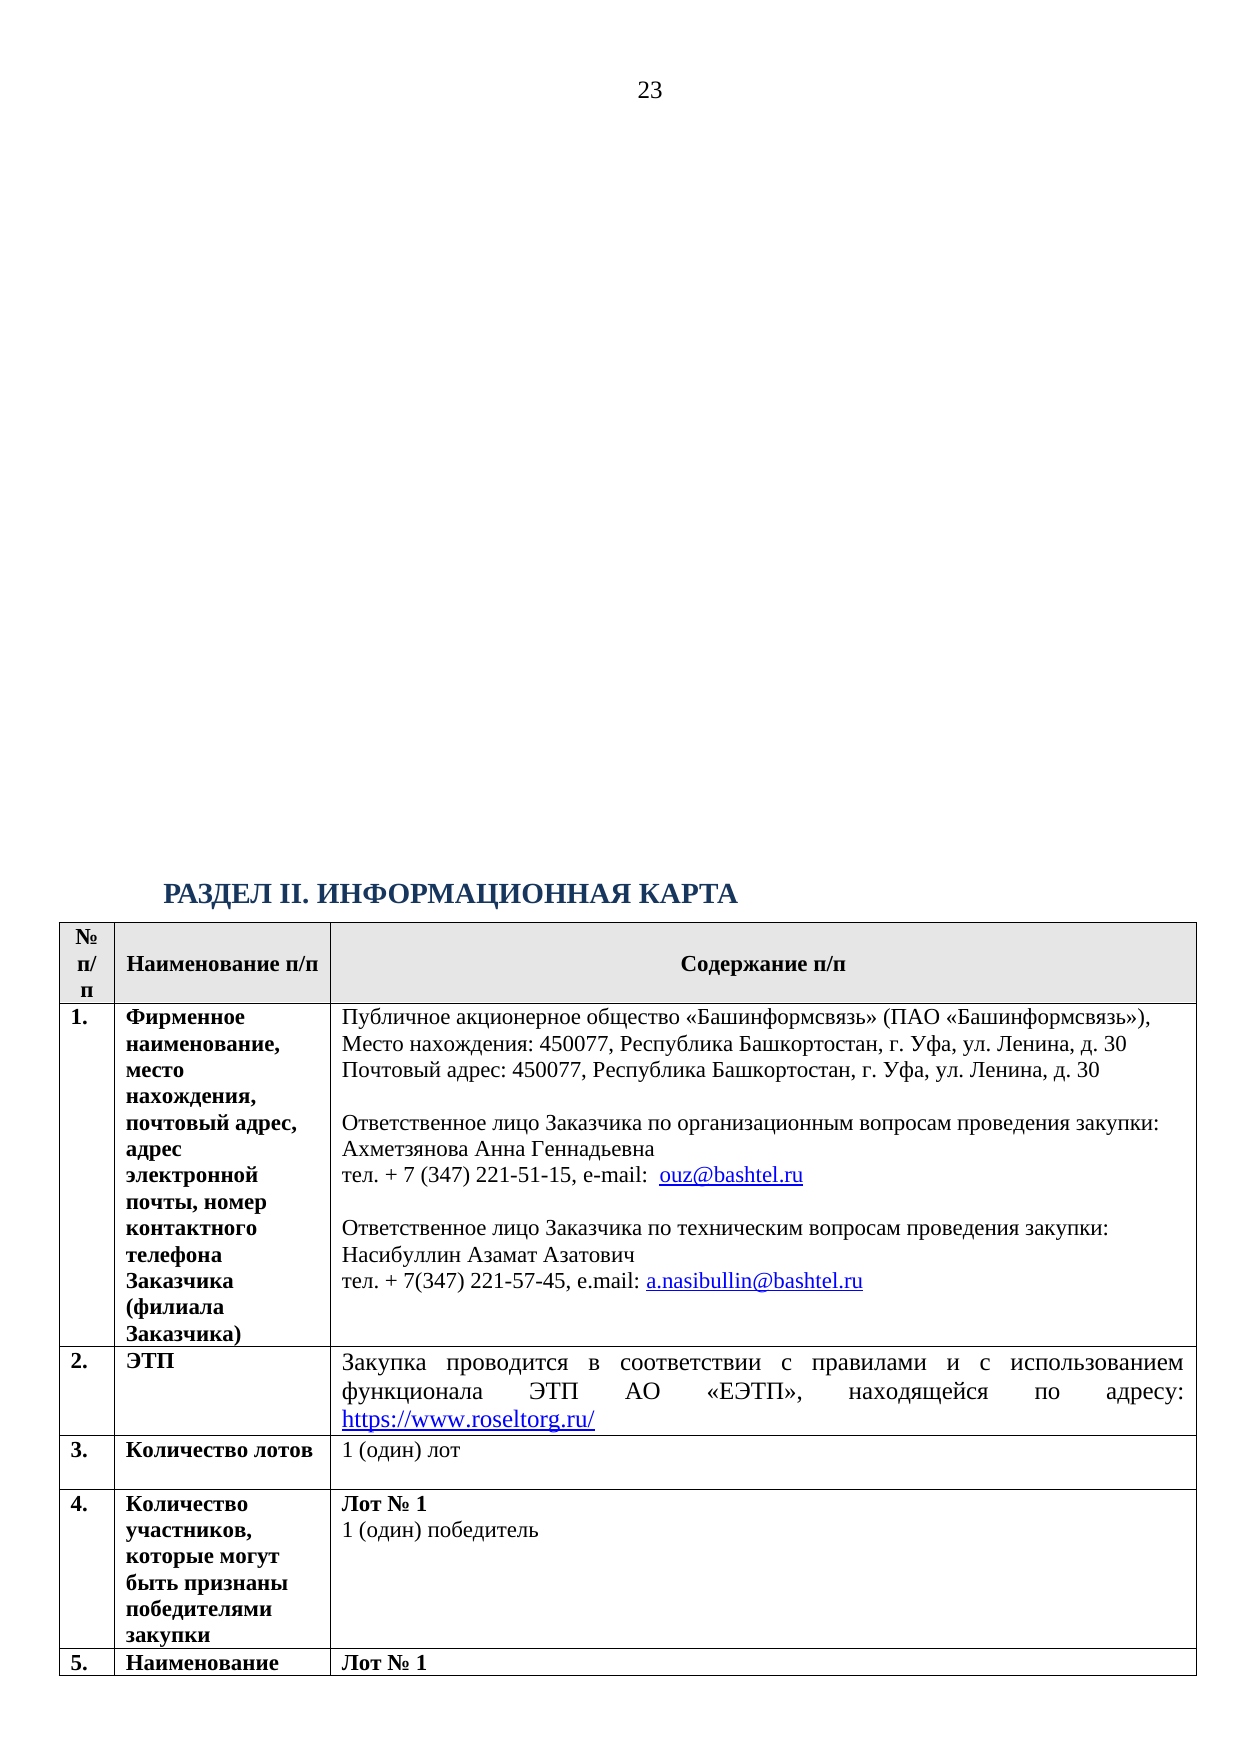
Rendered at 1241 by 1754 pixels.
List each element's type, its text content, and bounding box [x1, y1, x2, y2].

table_header Наименование п/п [115, 923, 330, 1002]
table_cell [331, 1649, 1196, 1675]
table_cell Закупка проводится в соответствии с правилами и с использованием функционала ЭТП АО «ЕЭТП», находящейся по адресу: https://www.roseltorg.ru/ [331, 1347, 1196, 1435]
table_cell Фирменное наименование, место нахождения, почтовый адрес, адрес электронной почты, номер контактного телефона Заказчика (филиала Заказчика) [115, 1004, 330, 1346]
table_cell ЭТП [115, 1347, 330, 1435]
table_cell Лот № 1 1 (один) победитель [331, 1490, 1196, 1648]
table_cell 1 (один) лот [331, 1436, 1196, 1488]
table_cell [60, 1490, 114, 1648]
table_cell [60, 1649, 114, 1675]
table_cell [60, 1004, 114, 1346]
table_cell Количество участников, которые могут быть признаны победителями закупки [115, 1490, 330, 1648]
subtitle РАЗДЕЛ II. ИНФОРМАЦИОННАЯ КАРТА [163, 876, 1181, 910]
table_header № п/п [60, 923, 114, 1002]
table_cell Публичное акционерное общество «Башинформсвязь» (ПАО «Башинформсвязь»), Место нахождения: 450077, Республика Башкортостан, г. Уфа, ул. Ленина, д. 30 Почтовый адрес: 450077, Республика Башкортостан, г. Уфа, ул. Ленина, д. 30 Ответственное лицо Заказчика по организационным вопросам проведения закупки: Ахметзянова Анна Геннадьевна тел. + 7 (347) 221-51-15, e-mail: ouz@bashtel.ru Ответственное лицо Заказчика по техническим вопросам проведения закупки: Насибуллин Азамат Азатович тел. + 7(347) 221-57-45, e.mail: a.nasibullin@bashtel.ru [331, 1004, 1196, 1346]
table_cell Наименование предмета закупки [115, 1649, 330, 1675]
table_cell [60, 1347, 114, 1435]
table_header Содержание п/п [331, 923, 1196, 1002]
table_cell [60, 1436, 114, 1488]
table_cell Количество лотов [115, 1436, 330, 1488]
